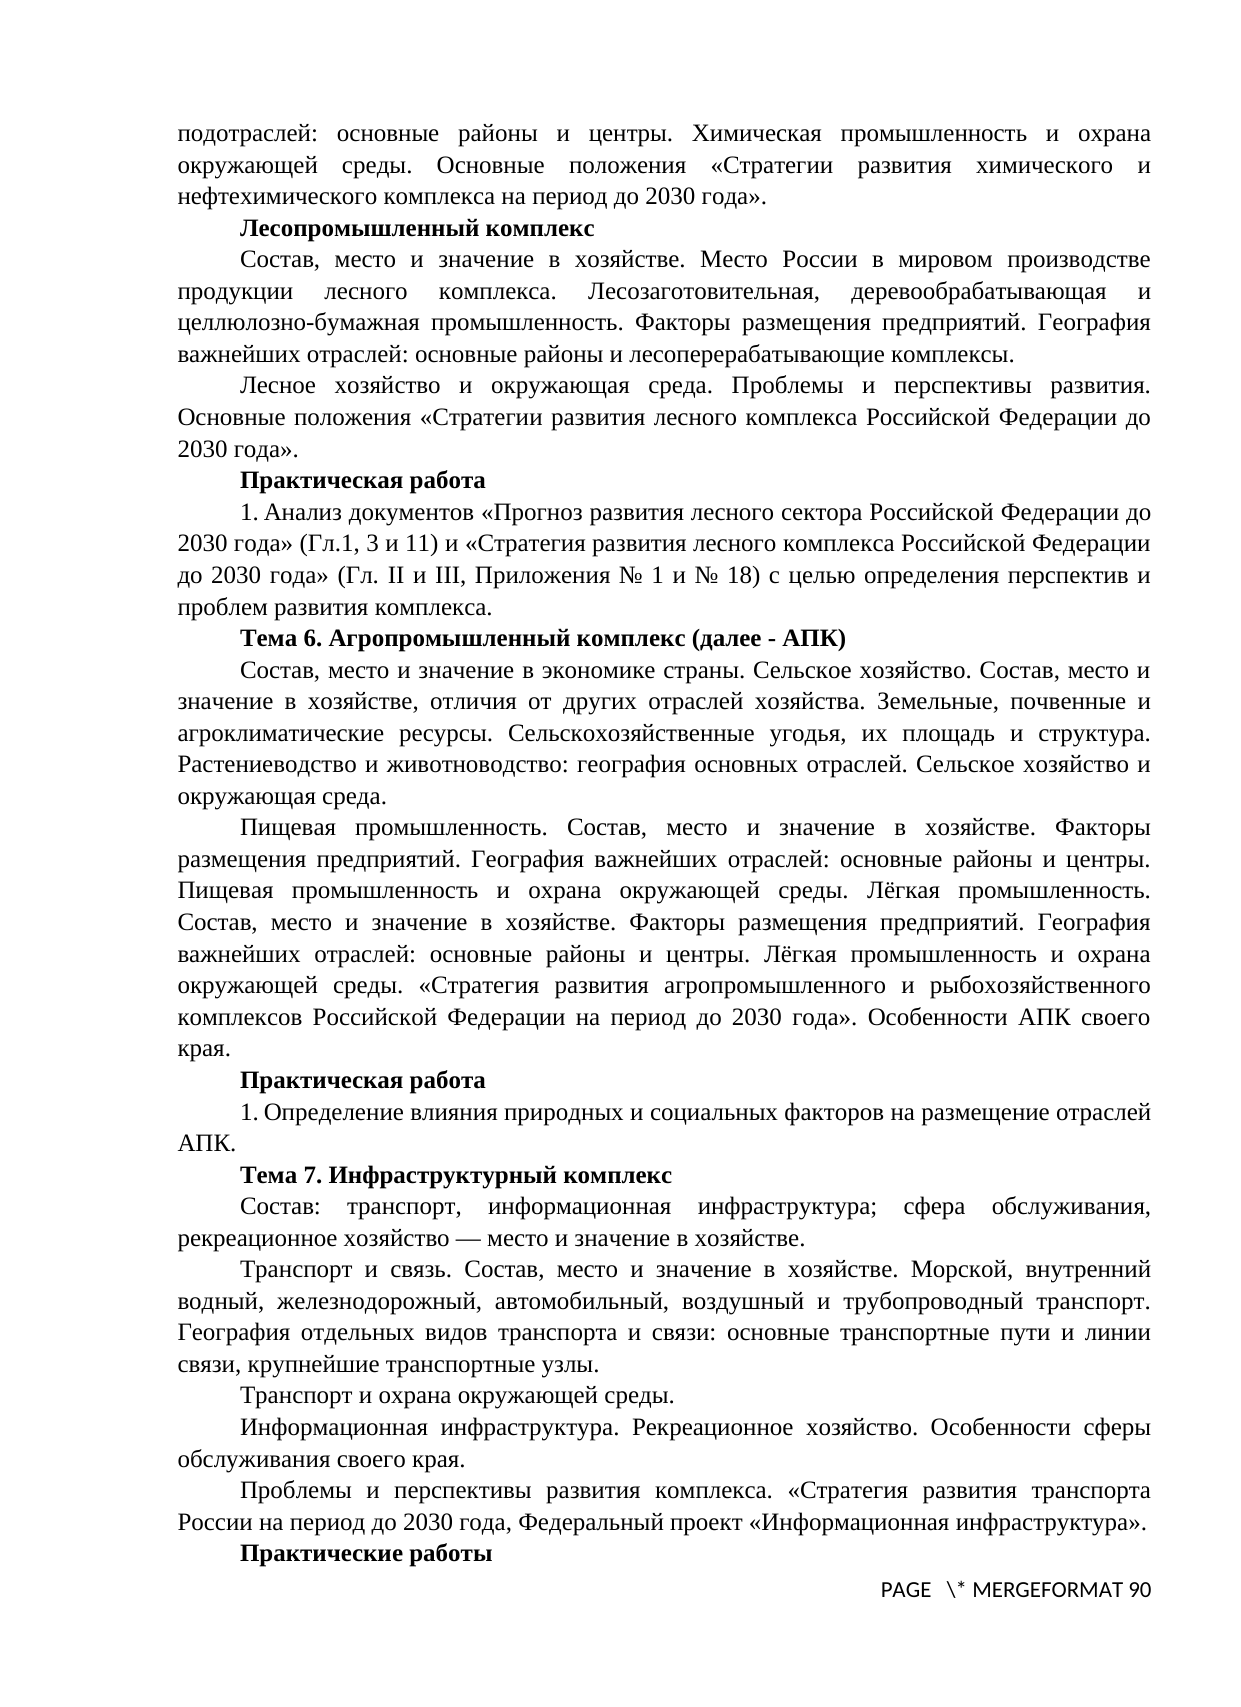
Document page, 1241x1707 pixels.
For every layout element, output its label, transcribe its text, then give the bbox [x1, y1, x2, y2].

text Лесное хозяйство и окружающая среда. Проблемы и перспективы развития. Основные положения «Стратегии развития лесного комплекса Российской Федерации до 2030 года». [177, 371, 1152, 462]
text Пищевая промышленность. Состав, место и значение в хозяйстве. Факторы размещения предприятий. География важнейших отраслей: основные районы и центры. Пищевая промышленность и охрана окружающей среды. Лёгкая промышленность. Состав, место и значение в хозяйстве. Факторы размещения предприятий. География важнейших отраслей: основные районы и центры. Лёгкая промышленность и охрана окружающей среды. «Стратегия развития агропромышленного и рыбохозяйственного комплексов Российской Федерации на период до 2030 года». Особенности АПК своего края. [177, 812, 1152, 1062]
text Практические работы [177, 1538, 1152, 1567]
text Транспорт и связь. Состав, место и значение в хозяйстве. Морской, внутренний водный, железнодорожный, автомобильный, воздушный и трубопроводный транспорт. География отдельных видов транспорта и связи: основные транспортные пути и линии связи, крупнейшие транспортные узлы. [177, 1254, 1152, 1378]
text Состав: транспорт, информационная инфраструктура; сфера обслуживания, рекреационное хозяйство — место и значение в хозяйстве. [177, 1191, 1152, 1252]
text Лесопромышленный комплекс [177, 213, 1152, 242]
text Состав, место и значение в хозяйстве. Место России в мировом производстве продукции лесного комплекса. Лесозаготовительная, деревообрабатывающая и целлюлозно-бумажная промышленность. Факторы размещения предприятий. География важнейших отраслей: основные районы и лесоперерабатывающие комплексы. [177, 244, 1152, 368]
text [177, 118, 1152, 210]
text Состав, место и значение в экономике страны. Сельское хозяйство. Состав, место и значение в хозяйстве, отличия от других отраслей хозяйства. Земельные, почвенные и агроклиматические ресурсы. Сельскохозяйственные угодья, их площадь и структура. Растениеводство и животноводство: география основных отраслей. Сельское хозяйство и окружающая среда. [177, 655, 1152, 810]
text Практическая работа [177, 1065, 1152, 1094]
text 1. Анализ документов «Прогноз развития лесного сектора Российской Федерации до 2030 года» (Гл.1, 3 и 11) и «Стратегия развития лесного комплекса Российской Федерации до 2030 года» (Гл. II и III, Приложения № 1 и № 18) с целью определения перспектив и проблем развития комплекса. [177, 497, 1152, 620]
text Тема 7. Инфраструктурный комплекс [177, 1160, 1152, 1188]
text Тема 6. Агропромышленный комплекс (далее - АПК) [177, 623, 1152, 652]
text 1. Определение влияния природных и социальных факторов на размещение отраслей АПК. [177, 1097, 1152, 1157]
text Практическая работа [177, 465, 1152, 494]
text Проблемы и перспективы развития комплекса. «Стратегия развития транспорта России на период до 2030 года, Федеральный проект «Информационная инфраструктура». [177, 1475, 1152, 1536]
text Транспорт и охрана окружающей среды. [177, 1381, 1152, 1409]
text Информационная инфраструктура. Рекреационное хозяйство. Особенности сферы обслуживания своего края. [177, 1412, 1152, 1472]
